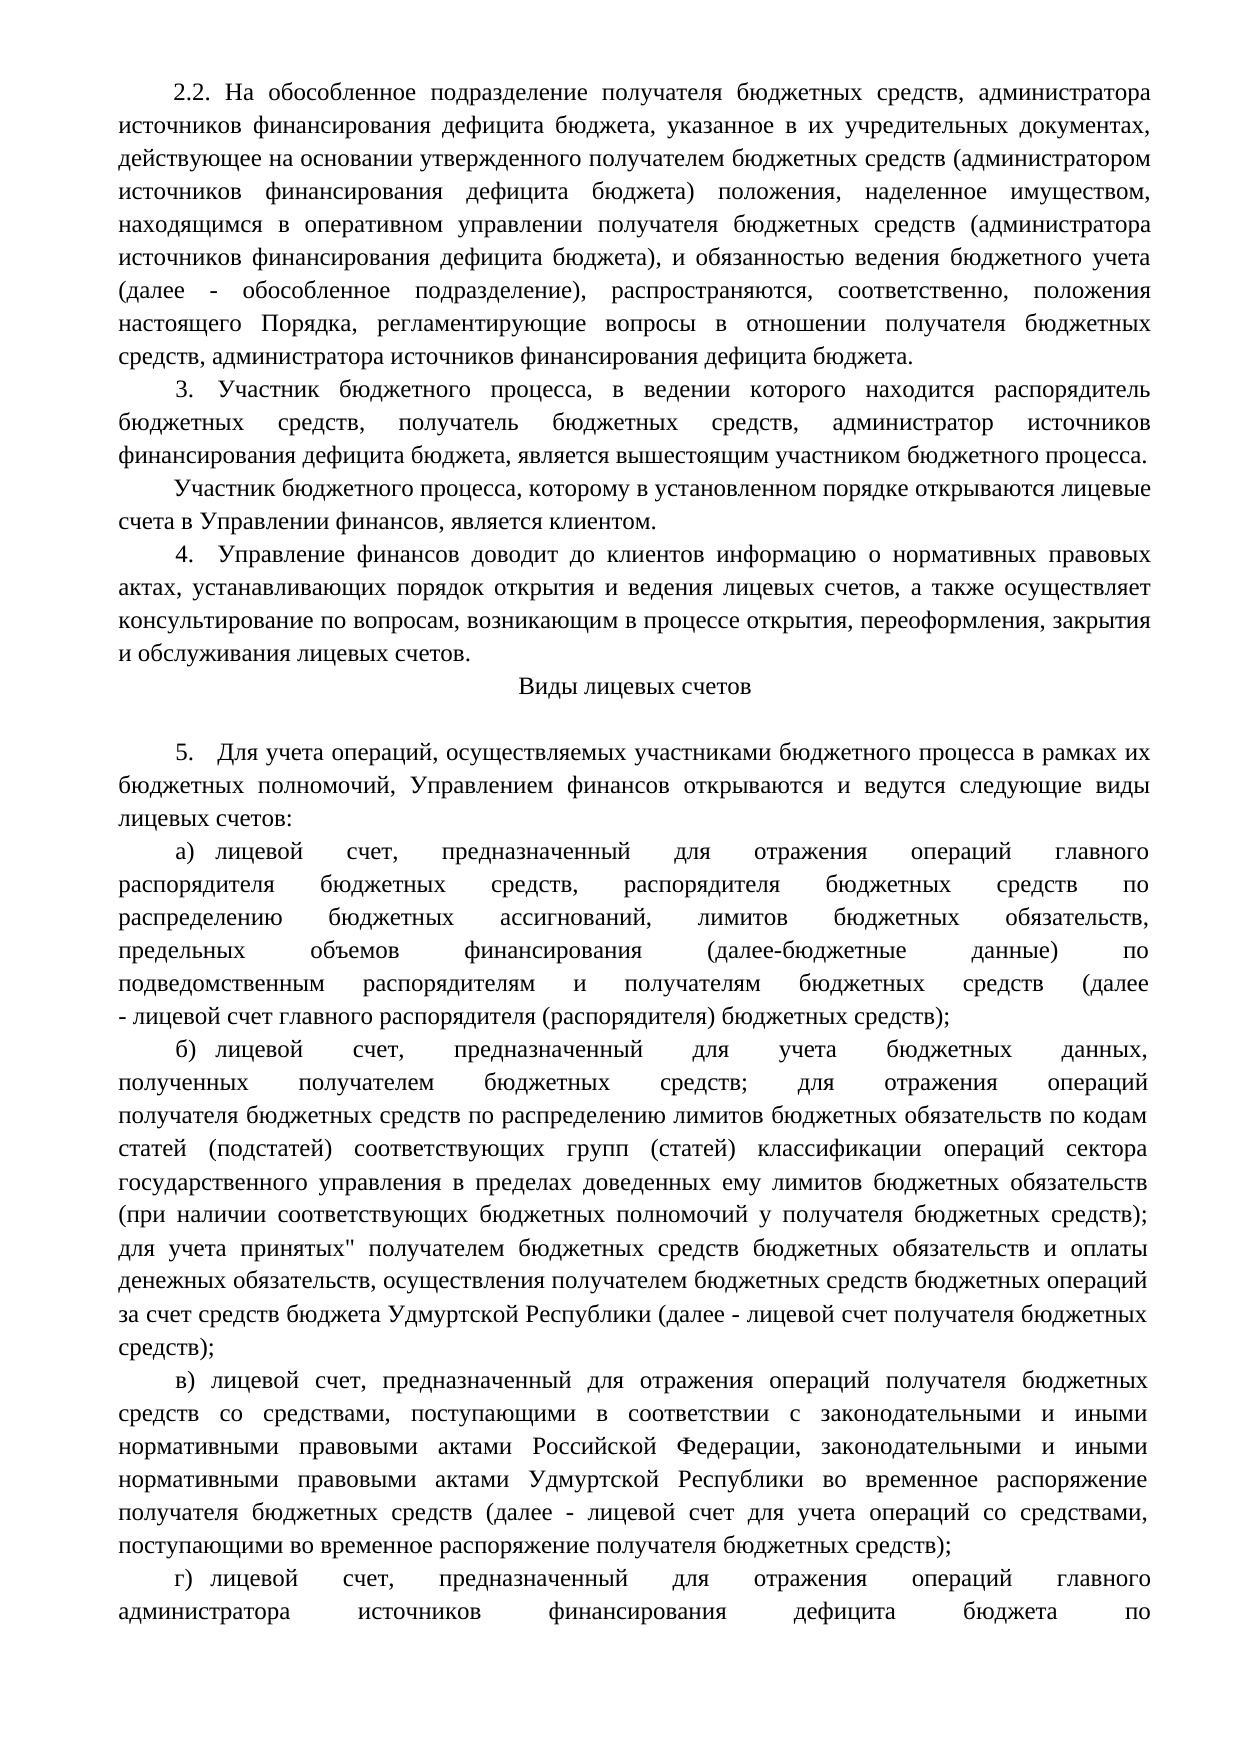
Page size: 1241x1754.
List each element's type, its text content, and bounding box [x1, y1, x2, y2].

text б) лицевой счет, предназначенный для учета бюджетных данных, полученных получателем бюджетных средств; для отражения операций получателя бюджетных средств по распределению лимитов бюджетных обязательств по кодам статей (подстатей) соответствующих групп (статей) классификации операций сектора государственного управления в пределах доведенных ему лимитов бюджетных обязательств (при наличии соответствующих бюджетных полномочий у получателя бюджетных средств); для учета принятых" получателем бюджетных средств бюджетных обязательств и оплаты денежных обязательств, осуществления получателем бюджетных средств бюджетных операций за счет средств бюджета Удмуртской Республики (далее - лицевой счет получателя бюджетных средств); [118, 1031, 1149, 1362]
text Виды лицевых счетов [118, 668, 1152, 701]
list Управление финансов доводит до клиентов информацию о нормативных правовых актах, устанавливающих порядок открытия и ведения лицевых счетов, а также осуществляет консультирование по вопросам, возникающим в процессе открытия, переоформления, закрытия и обслуживания лицевых счетов. [118, 536, 1152, 668]
text Участник бюджетного процесса, которому в установленном порядке открываются лицевые счета в Управлении финансов, является клиентом. [118, 470, 1152, 536]
list Участник бюджетного процесса, в ведении которого находится распорядитель бюджетных средств, получатель бюджетных средств, администратор источников финансирования дефицита бюджета, является вышестоящим участником бюджетного процесса. [118, 371, 1152, 470]
list Для учета операций, осуществляемых участниками бюджетного процесса в рамках их бюджетных полномочий, Управлением финансов открываются и ведутся следующие виды лицевых счетов: [118, 734, 1152, 833]
text а) лицевой счет, предназначенный для отражения операций главного распорядителя бюджетных средств, распорядителя бюджетных средств по распределению бюджетных ассигнований, лимитов бюджетных обязательств, предельных объемов финансирования (далее-бюджетные данные) по подведомственным распорядителям и получателям бюджетных средств (далее - лицевой счет главного распорядителя (распорядителя) бюджетных средств); [118, 833, 1150, 1031]
text 2.2. На обособленное подразделение получателя бюджетных средств, администратора источников финансирования дефицита бюджета, указанное в их учредительных документах, действующее на основании утвержденного получателем бюджетных средств (администратором источников финансирования дефицита бюджета) положения, наделенное имуществом, находящимся в оперативном управлении получателя бюджетных средств (администратора источников финансирования дефицита бюджета), и обязанностью ведения бюджетного учета (далее - обособленное подразделение), распространяются, соответственно, положения настоящего Порядка, регламентирующие вопросы в отношении получателя бюджетных средств, администратора источников финансирования дефицита бюджета. [118, 74, 1152, 371]
text в) лицевой счет, предназначенный для отражения операций получателя бюджетных средств со средствами, поступающими в соответствии с законодательными и иными нормативными правовыми актами Российской Федерации, законодательными и иными нормативными правовыми актами Удмуртской Республики во временное распоряжение получателя бюджетных средств (далее - лицевой счет для учета операций со средствами, поступающими во временное распоряжение получателя бюджетных средств); [118, 1362, 1149, 1560]
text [118, 1560, 1152, 1626]
